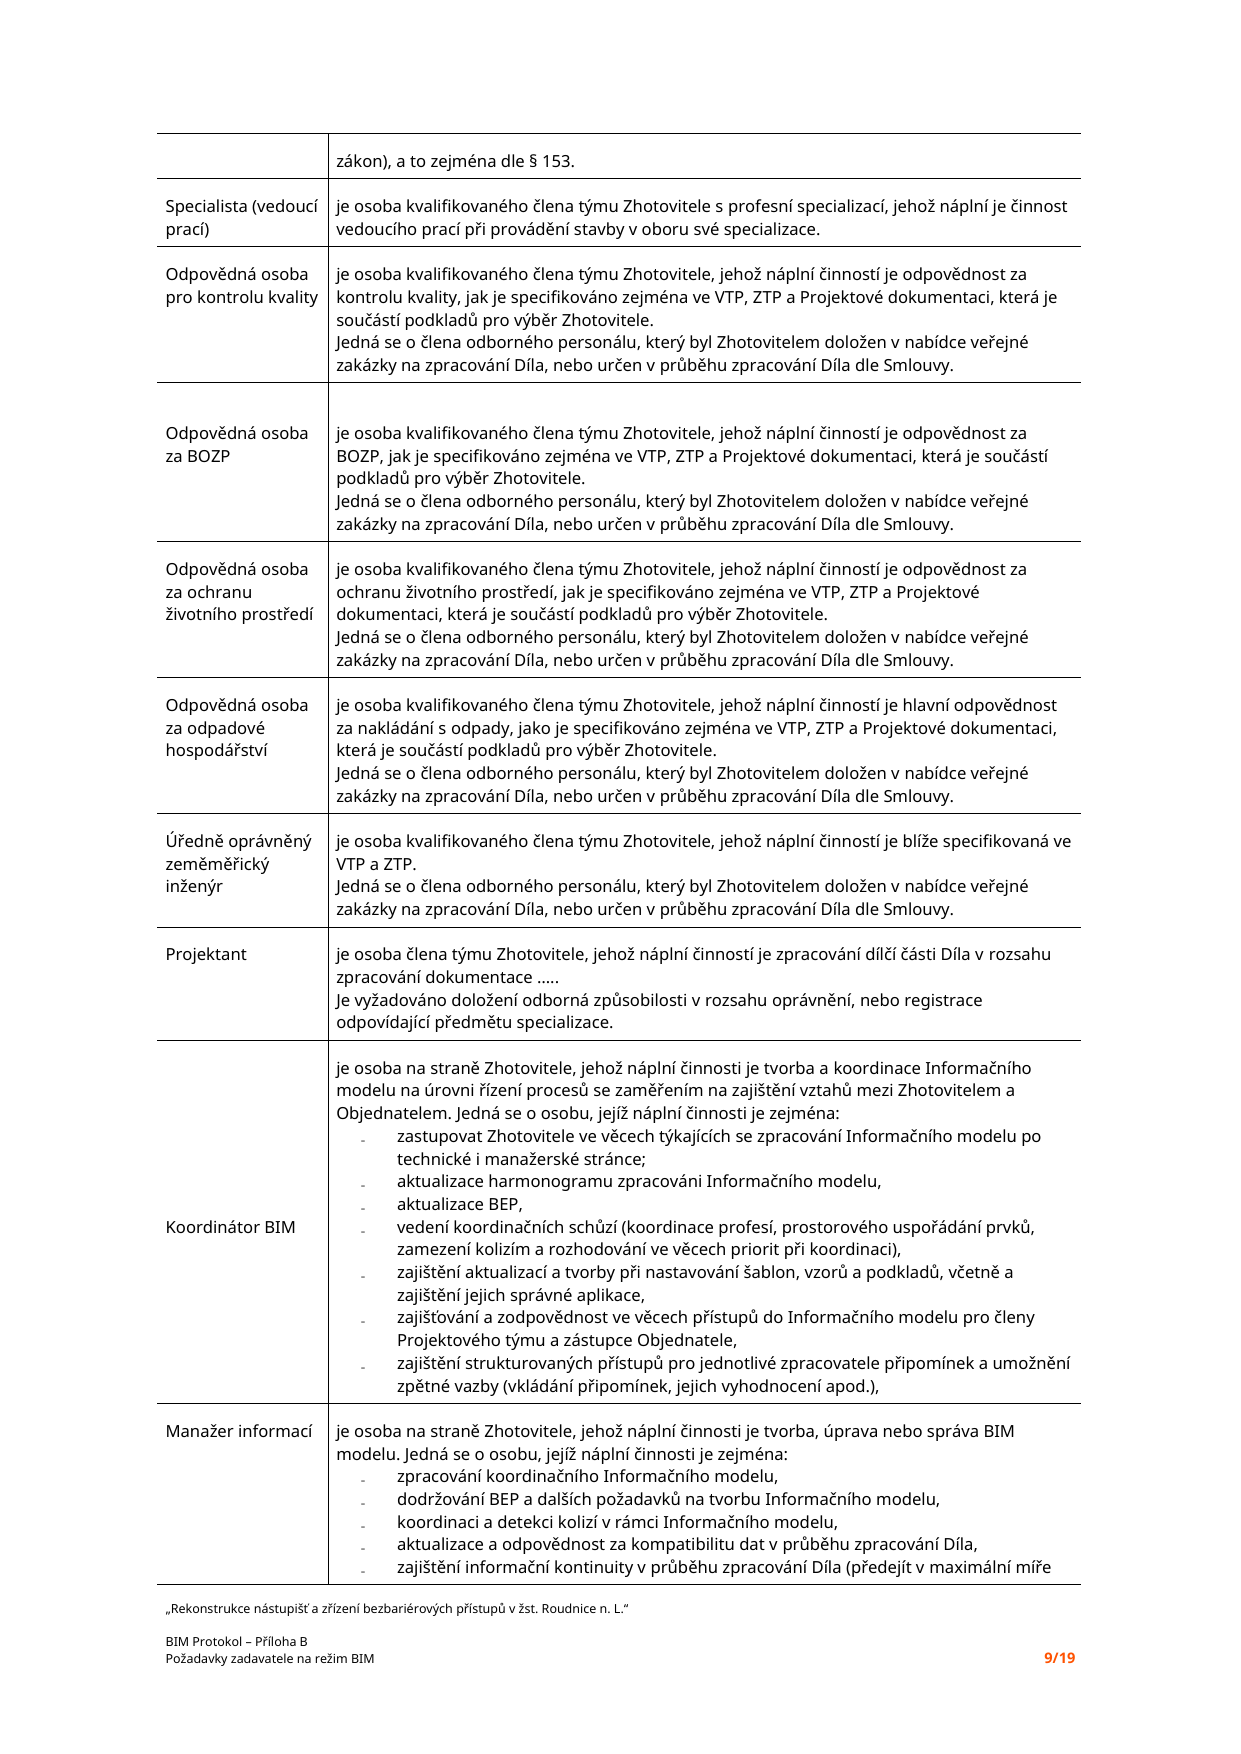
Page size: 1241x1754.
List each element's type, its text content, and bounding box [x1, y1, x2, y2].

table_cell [329, 1404, 1081, 1584]
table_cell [157, 134, 328, 178]
table_cell je osoba kvalifikovaného člena týmu Zhotovitele, jehož náplní činností je blíže specifikovaná ve VTP a ZTP. Jedná se o člena odborného personálu, který byl Zhotovitelem doložen v nabídce veřejné zakázky na zpracování Díla, nebo určen v průběhu zpracování Díla dle Smlouvy. [329, 814, 1081, 926]
table_cell je osoba člena týmu Zhotovitele, jehož náplní činností je zpracování dílčí části Díla v rozsahu zpracování dokumentace ….. Je vyžadováno doložení odborná způsobilosti v rozsahu oprávnění, nebo registrace odpovídající předmětu specializace. [329, 928, 1081, 1040]
table_cell Manažer informací [157, 1404, 328, 1584]
table_cell Koordinátor BIM [157, 1041, 328, 1403]
table_cell Odpovědná osoba za BOZP [157, 383, 328, 541]
table_cell je osoba kvalifikovaného člena týmu Zhotovitele, jehož náplní činností je hlavní odpovědnost za nakládání s odpady, jako je specifikováno zejména ve VTP, ZTP a Projektové dokumentaci, která je součástí podkladů pro výběr Zhotovitele. Jedná se o člena odborného personálu, který byl Zhotovitelem doložen v nabídce veřejné zakázky na zpracování Díla, nebo určen v průběhu zpracování Díla dle Smlouvy. [329, 678, 1081, 813]
table_cell Specialista (vedoucí prací) [157, 179, 328, 246]
table_cell je osoba kvalifikovaného člena týmu Zhotovitele, jehož náplní činností je odpovědnost za ochranu životního prostředí, jak je specifikováno zejména ve VTP, ZTP a Projektové dokumentaci, která je součástí podkladů pro výběr Zhotovitele. Jedná se o člena odborného personálu, který byl Zhotovitelem doložen v nabídce veřejné zakázky na zpracování Díla, nebo určen v průběhu zpracování Díla dle Smlouvy. [329, 542, 1081, 677]
table_cell je osoba kvalifikovaného člena týmu Zhotovitele, jehož náplní činností je odpovědnost za kontrolu kvality, jak je specifikováno zejména ve VTP, ZTP a Projektové dokumentaci, která je součástí podkladů pro výběr Zhotovitele. Jedná se o člena odborného personálu, který byl Zhotovitelem doložen v nabídce veřejné zakázky na zpracování Díla, nebo určen v průběhu zpracování Díla dle Smlouvy. [329, 247, 1081, 382]
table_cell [329, 134, 1081, 178]
table_cell Projektant [157, 928, 328, 1040]
table_cell Odpovědná osoba pro kontrolu kvality [157, 247, 328, 382]
table_cell je osoba na straně Zhotovitele, jehož náplní činnosti je tvorba a koordinace Informačního modelu na úrovni řízení procesů se zaměřením na zajištění vztahů mezi Zhotovitelem a Objednatelem. Jedná se o osobu, jejíž náplní činnosti je zejména: zastupovat Zhotovitele ve věcech týkajících se zpracování Informačního modelu po technické i manažerské stránce; aktualizace harmonogramu zpracováni Informačního modelu, aktualizace BEP, vedení koordinačních schůzí (koordinace profesí, prostorového uspořádání prvků, zamezení kolizím a rozhodování ve věcech priorit při koordinaci), zajištění aktualizací a tvorby při nastavování šablon, vzorů a podkladů, včetně a zajištění jejich správné aplikace, zajišťování a zodpovědnost ve věcech přístupů do Informačního modelu pro členy Projektového týmu a zástupce Objednatele, zajištění strukturovaných přístupů pro jednotlivé zpracovatele připomínek a umožnění zpětné vazby (vkládání připomínek, jejich vyhodnocení apod.), [329, 1041, 1081, 1403]
table_cell Odpovědná osoba za ochranu životního prostředí [157, 542, 328, 677]
table_cell je osoba kvalifikovaného člena týmu Zhotovitele s profesní specializací, jehož náplní je činnost vedoucího prací při provádění stavby v oboru své specializace. [329, 179, 1081, 246]
table_cell Úředně oprávněný zeměměřický inženýr [157, 814, 328, 926]
table_cell je osoba kvalifikovaného člena týmu Zhotovitele, jehož náplní činností je odpovědnost za BOZP, jak je specifikováno zejména ve VTP, ZTP a Projektové dokumentaci, která je součástí podkladů pro výběr Zhotovitele. Jedná se o člena odborného personálu, který byl Zhotovitelem doložen v nabídce veřejné zakázky na zpracování Díla, nebo určen v průběhu zpracování Díla dle Smlouvy. [329, 383, 1081, 541]
table_cell Odpovědná osoba za odpadové hospodářství [157, 678, 328, 813]
